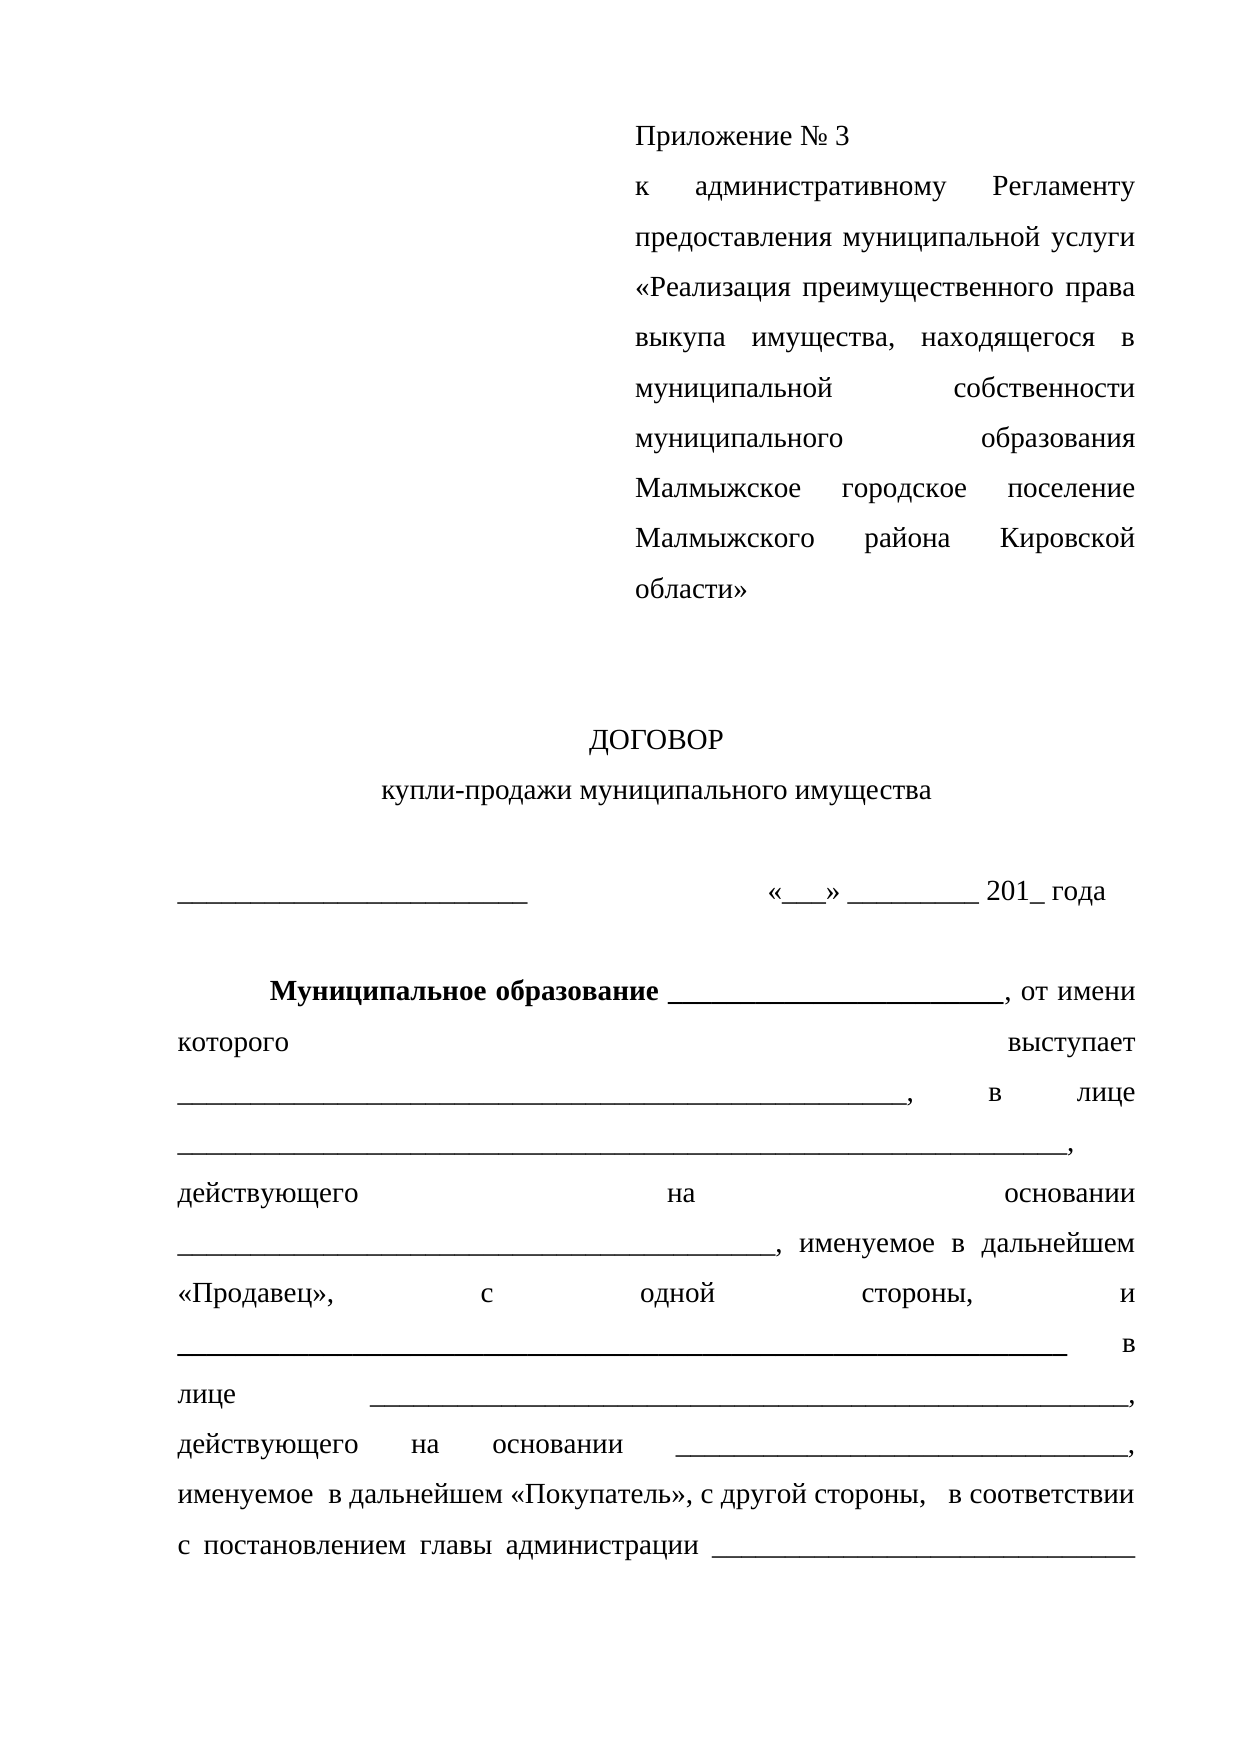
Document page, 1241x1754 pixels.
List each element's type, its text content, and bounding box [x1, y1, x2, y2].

text Приложение № 3 [635, 118, 1135, 152]
text к административному Регламенту предоставления муниципальной услуги «Реализация преимущественного права выкупа имущества, находящегося в муниципальной собственности муниципального образования Малмыжское городское поселение Малмыжского района Кировской области» [635, 168, 1135, 604]
text ________________________ «___» _________ 201_ года [177, 873, 1135, 906]
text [177, 973, 1135, 1560]
title купли-продажи муниципального имущества [177, 772, 1135, 806]
title ДОГОВОР [177, 722, 1135, 755]
